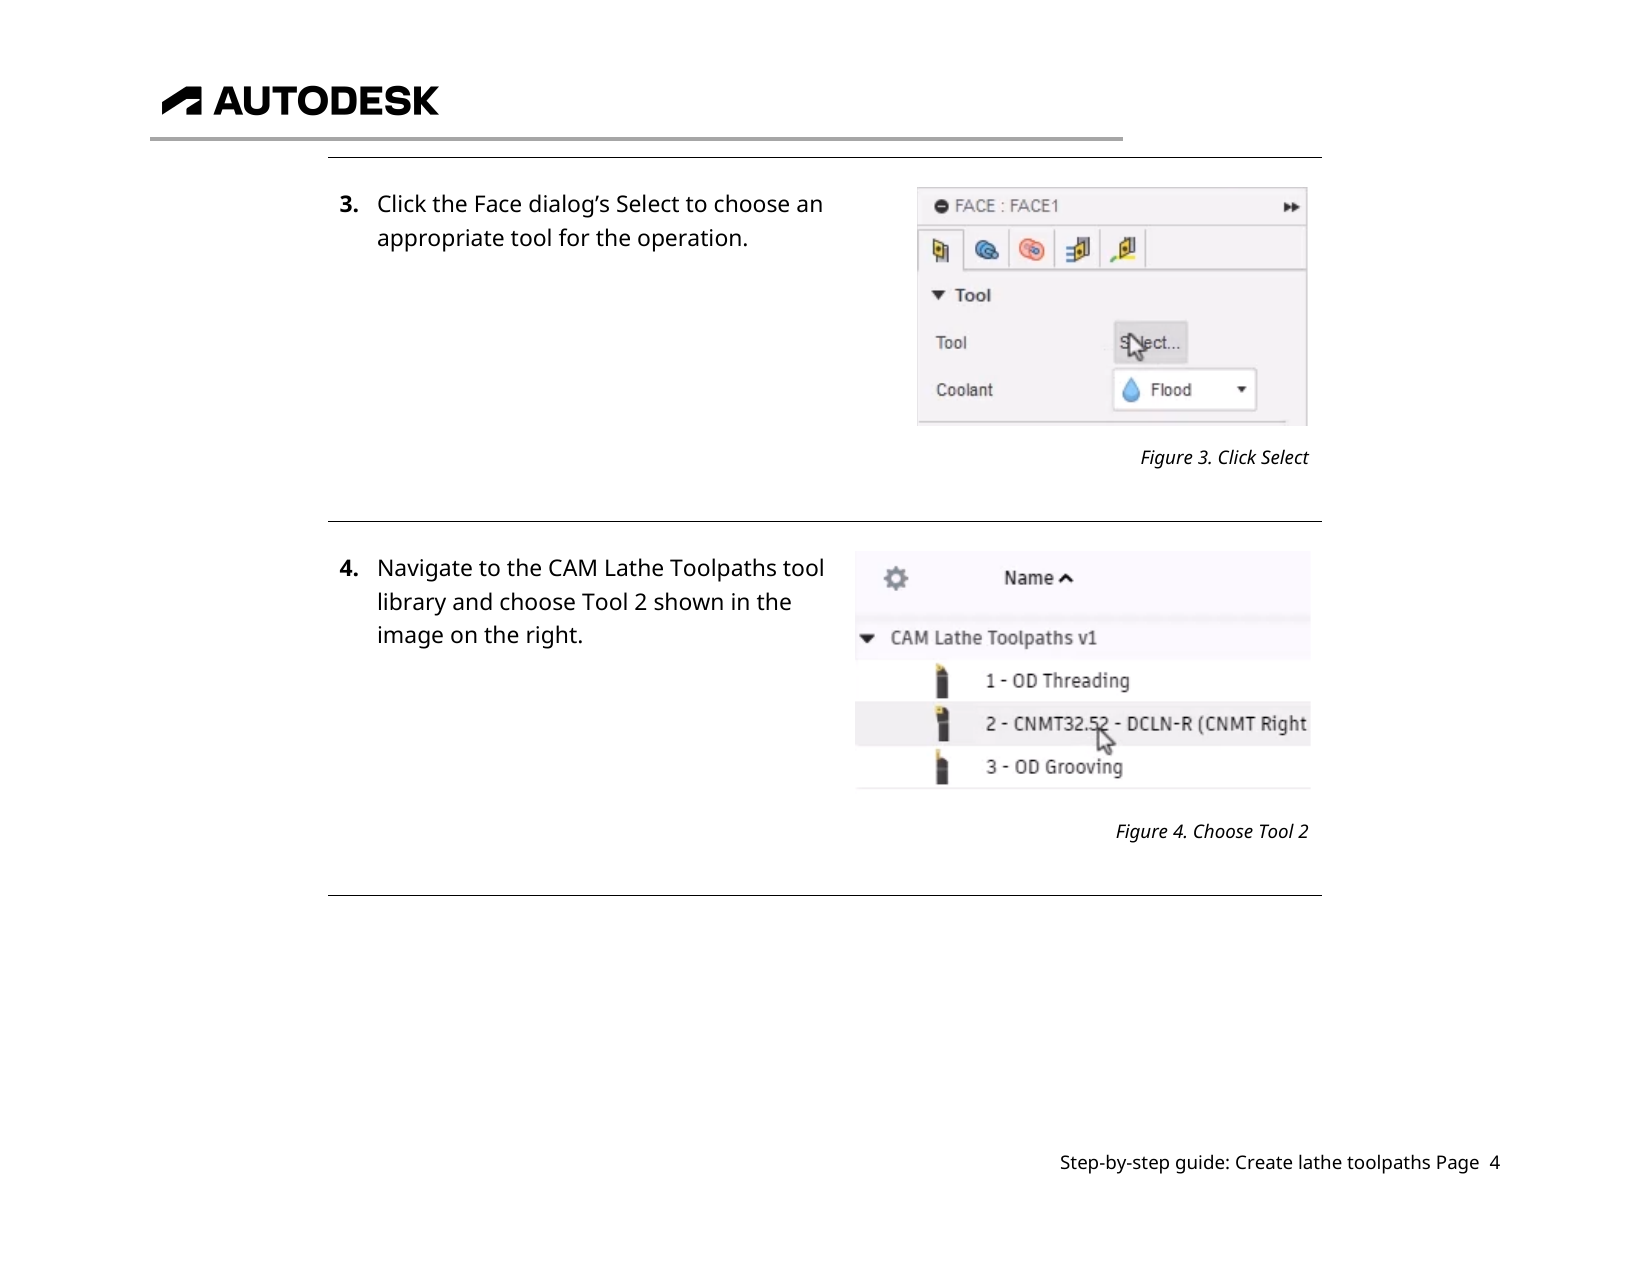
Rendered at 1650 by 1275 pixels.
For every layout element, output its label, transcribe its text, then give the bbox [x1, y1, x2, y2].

table_cell Figure 4. Choose Tool 2 [844, 522, 1322, 895]
table_cell Click the Face dialog’s Select to choose an appropriate tool for the operation. [328, 158, 844, 521]
picture [150, 75, 451, 127]
table_cell Navigate to the CAM Lathe Toolpaths tool library and choose Tool 2 shown in the image on the right. [328, 522, 844, 895]
picture [855, 551, 1311, 800]
picture [917, 187, 1311, 426]
table_cell Figure 3. Click Select [844, 158, 1322, 521]
